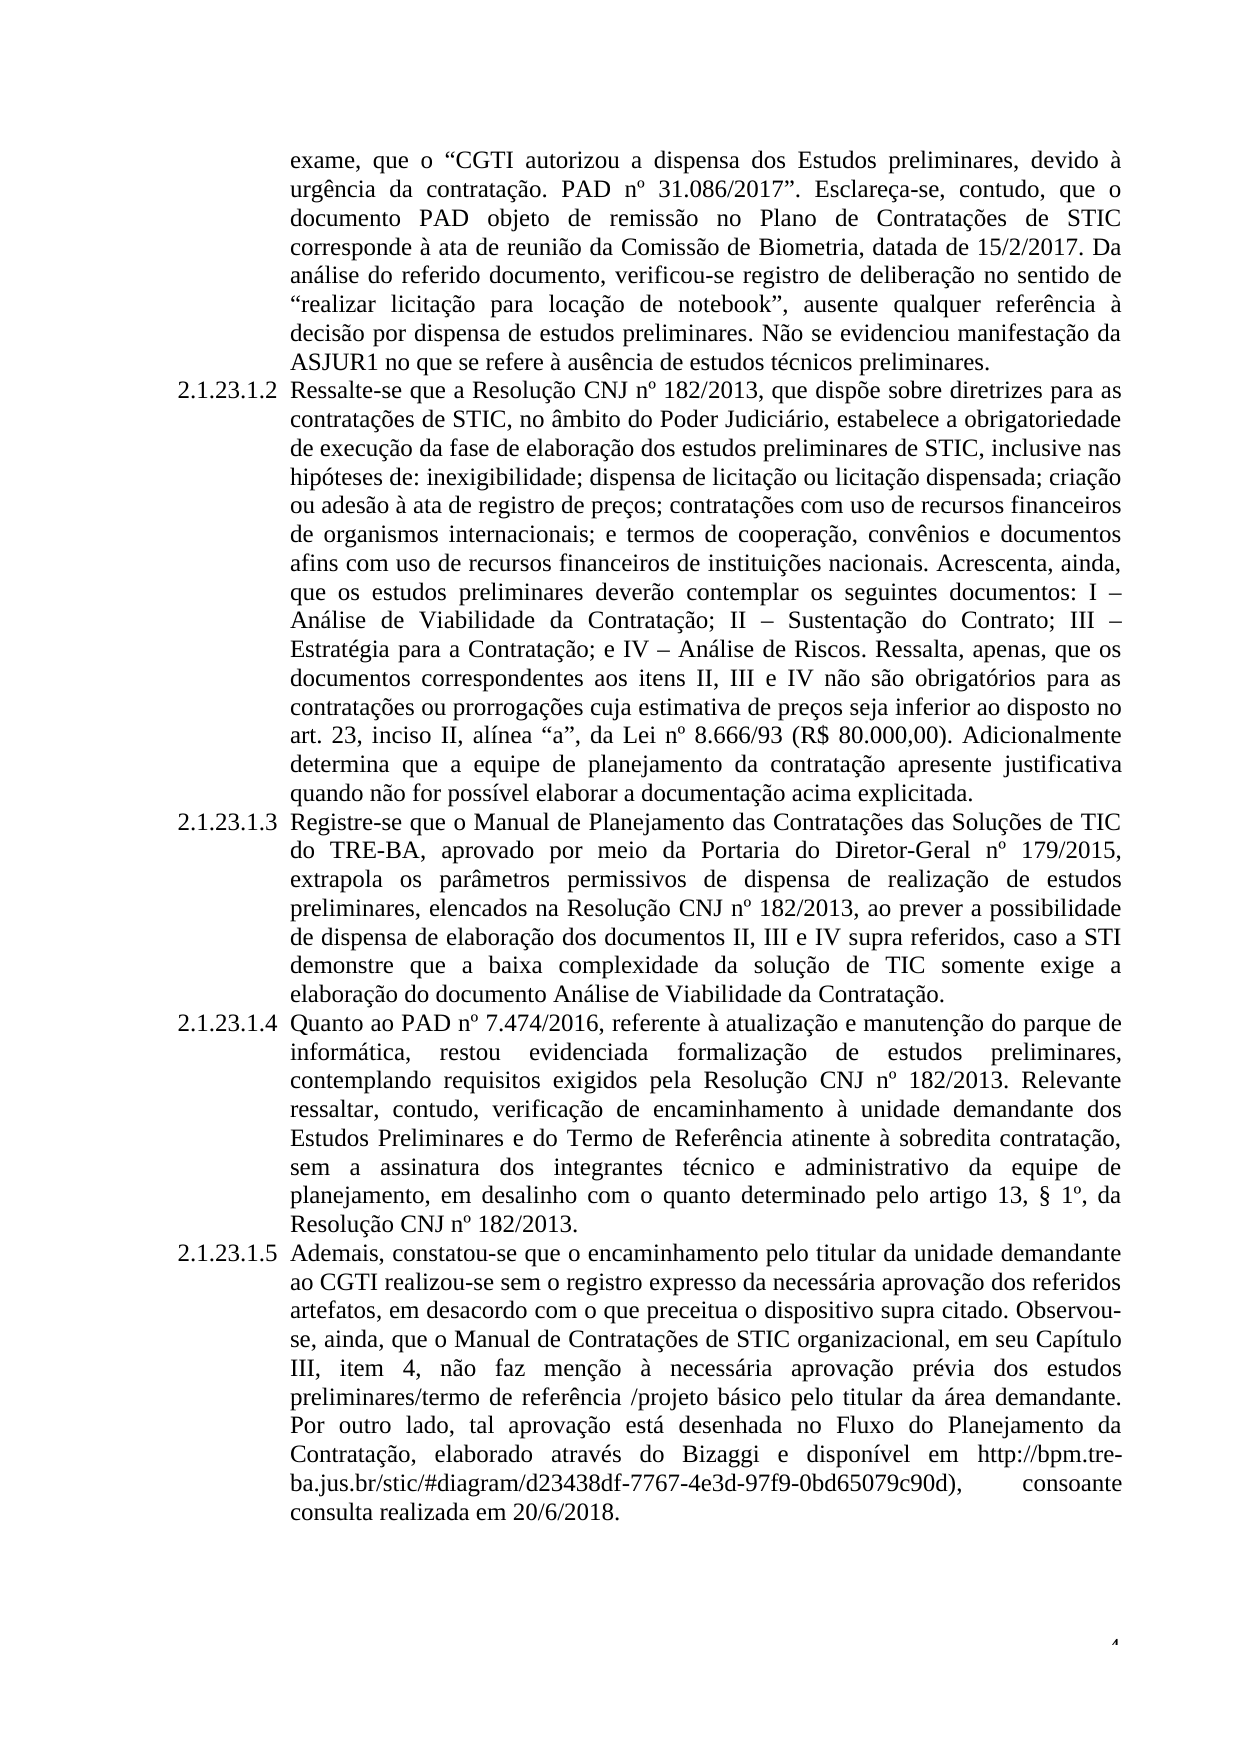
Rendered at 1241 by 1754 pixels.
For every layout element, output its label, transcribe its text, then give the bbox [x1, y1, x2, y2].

list Registre-se que o Manual de Planejamento das Contratações das Soluções de TIC do TRE-BA, aprovado por meio da Portaria do Diretor-Geral nº 179/2015, extrapola os parâmetros permissivos de dispensa de realização de estudos preliminares, elencados na Resolução CNJ nº 182/2013, ao prever a possibilidade de dispensa de elaboração dos documentos II, III e IV supra referidos, caso a STI demonstre que a baixa complexidade da solução de TIC somente exige a elaboração do documento Análise de Viabilidade da Contratação. [177, 807, 1122, 1008]
text exame, que o “CGTI autorizou a dispensa dos Estudos preliminares, devido à urgência da contratação. PAD nº 31.086/2017”. Esclareça-se, contudo, que o documento PAD objeto de remissão no Plano de Contratações de STIC corresponde à ata de reunião da Comissão de Biometria, datada de 15/2/2017. Da análise do referido documento, verificou-se registro de deliberação no sentido de “realizar licitação para locação de notebook”, ausente qualquer referência à decisão por dispensa de estudos preliminares. Não se evidenciou manifestação da ASJUR1 no que se refere à ausência de estudos técnicos preliminares. [290, 145, 1122, 375]
list Ademais, constatou-se que o encaminhamento pelo titular da unidade demandante ao CGTI realizou-se sem o registro expresso da necessária aprovação dos referidos artefatos, em desacordo com o que preceitua o dispositivo supra citado. Observou- se, ainda, que o Manual de Contratações de STIC organizacional, em seu Capítulo III, item 4, não faz menção à necessária aprovação prévia dos estudos preliminares/termo de referência /projeto básico pelo titular da área demandante. Por outro lado, tal aprovação está desenhada no Fluxo do Planejamento da Contratação, elaborado através do Bizaggi e disponível em http://bpm.tre- ba.jus.br/stic/#diagram/d23438df-7767-4e3d-97f9-0bd65079c90d), consoante consulta realizada em 20/6/2018. [177, 1238, 1122, 1526]
list Quanto ao PAD nº 7.474/2016, referente à atualização e manutenção do parque de informática, restou evidenciada formalização de estudos preliminares, contemplando requisitos exigidos pela Resolução CNJ nº 182/2013. Relevante ressaltar, contudo, verificação de encaminhamento à unidade demandante dos Estudos Preliminares e do Termo de Referência atinente à sobredita contratação, sem a assinatura dos integrantes técnico e administrativo da equipe de planejamento, em desalinho com o quanto determinado pelo artigo 13, § 1º, da Resolução CNJ nº 182/2013. [177, 1008, 1122, 1238]
list Ressalte-se que a Resolução CNJ nº 182/2013, que dispõe sobre diretrizes para as contratações de STIC, no âmbito do Poder Judiciário, estabelece a obrigatoriedade de execução da fase de elaboração dos estudos preliminares de STIC, inclusive nas hipóteses de: inexigibilidade; dispensa de licitação ou licitação dispensada; criação ou adesão à ata de registro de preços; contratações com uso de recursos financeiros de organismos internacionais; e termos de cooperação, convênios e documentos afins com uso de recursos financeiros de instituições nacionais. Acrescenta, ainda, que os estudos preliminares deverão contemplar os seguintes documentos: I – Análise de Viabilidade da Contratação; II – Sustentação do Contrato; III – Estratégia para a Contratação; e IV – Análise de Riscos. Ressalta, apenas, que os documentos correspondentes aos itens II, III e IV não são obrigatórios para as contratações ou prorrogações cuja estimativa de preços seja inferior ao disposto no art. 23, inciso II, alínea “a”, da Lei nº 8.666/93 (R$ 80.000,00). Adicionalmente determina que a equipe de planejamento da contratação apresente justificativa quando não for possível elaborar a documentação acima explicitada. [177, 376, 1123, 807]
